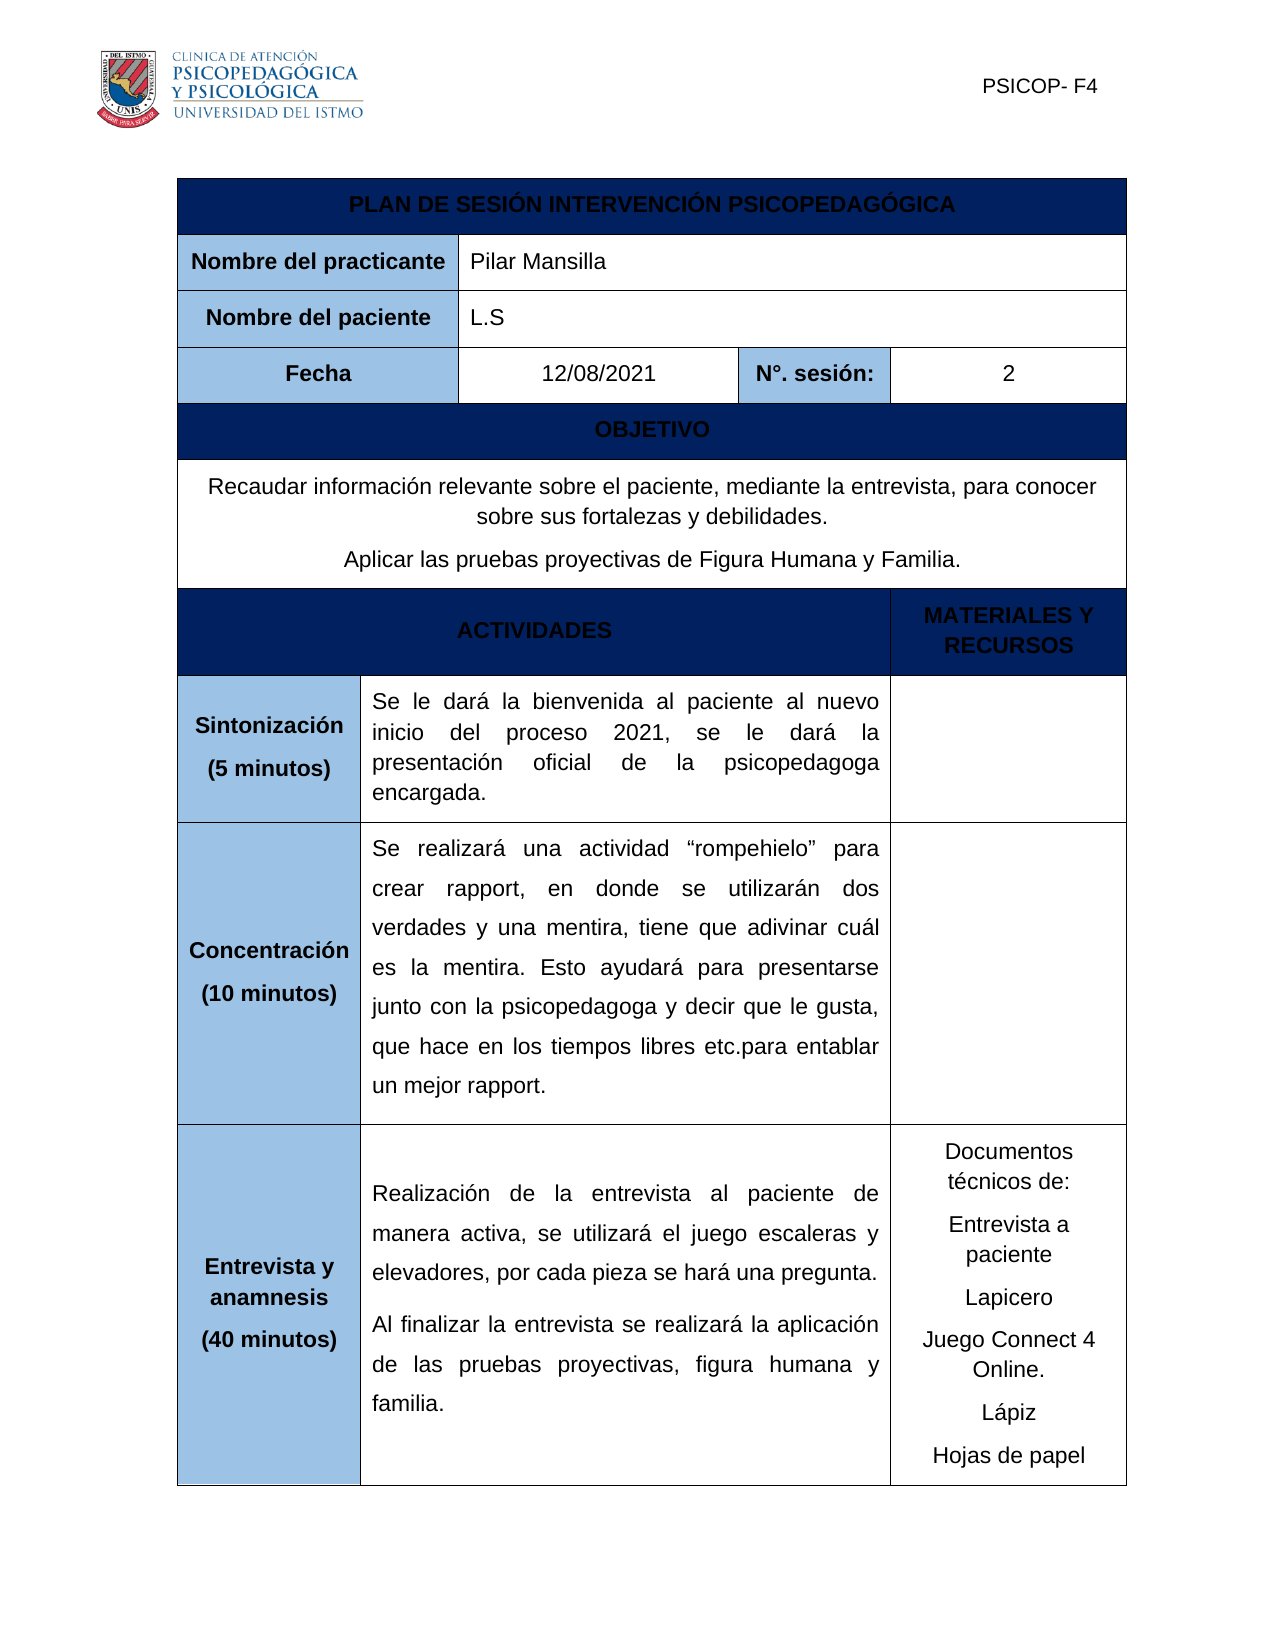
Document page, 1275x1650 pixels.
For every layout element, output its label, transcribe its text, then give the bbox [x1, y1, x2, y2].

table_cell Nombre del practicante [178, 235, 458, 290]
table_cell MATERIALES Y RECURSOS [891, 589, 1126, 675]
table_cell 2 [891, 348, 1126, 403]
table_cell Entrevista y anamnesis (40 minutos) [178, 1125, 360, 1484]
table_cell ACTIVIDADES [178, 589, 890, 675]
table_cell OBJETIVO [178, 404, 1126, 459]
table_cell Nombre del paciente [178, 291, 458, 347]
table_cell Recaudar información relevante sobre el paciente, mediante la entrevista, para conocer sobre sus fortalezas y debilidades. Aplicar las pruebas proyectivas de Figura Humana y Familia. [178, 460, 1126, 588]
table_cell Documentos técnicos de: Entrevista a paciente Lapicero Juego Connect 4 Online. Lápiz Hojas de papel [891, 1125, 1126, 1484]
table_cell L.S [459, 291, 1126, 347]
picture [45, 21, 424, 163]
table_cell N°. sesión: [739, 348, 890, 403]
table_cell Pilar Mansilla [459, 235, 1126, 290]
table_cell [891, 823, 1126, 1124]
table_cell Realización de la entrevista al paciente de manera activa, se utilizará el juego escaleras y elevadores, por cada pieza se hará una pregunta. Al finalizar la entrevista se realizará la aplicación de las pruebas proyectivas, figura humana y familia. [361, 1125, 890, 1484]
table_cell Se realizará una actividad “rompehielo” para crear rapport, en donde se utilizarán dos verdades y una mentira, tiene que adivinar cuál es la mentira. Esto ayudará para presentarse junto con la psicopedagoga y decir que le gusta, que hace en los tiempos libres etc.para entablar un mejor rapport. [361, 823, 890, 1124]
table_cell Concentración (10 minutos) [178, 823, 360, 1124]
table_header PLAN DE SESIÓN INTERVENCIÓN PSICOPEDAGÓGICA [178, 179, 1126, 234]
table_cell Fecha [178, 348, 458, 403]
table_cell Se le dará la bienvenida al paciente al nuevo inicio del proceso 2021, se le dará la presentación oficial de la psicopedagoga encargada. [361, 676, 890, 822]
table_cell 12/08/2021 [459, 348, 738, 403]
table_cell [891, 676, 1126, 822]
table_cell Sintonización (5 minutos) [178, 676, 360, 822]
